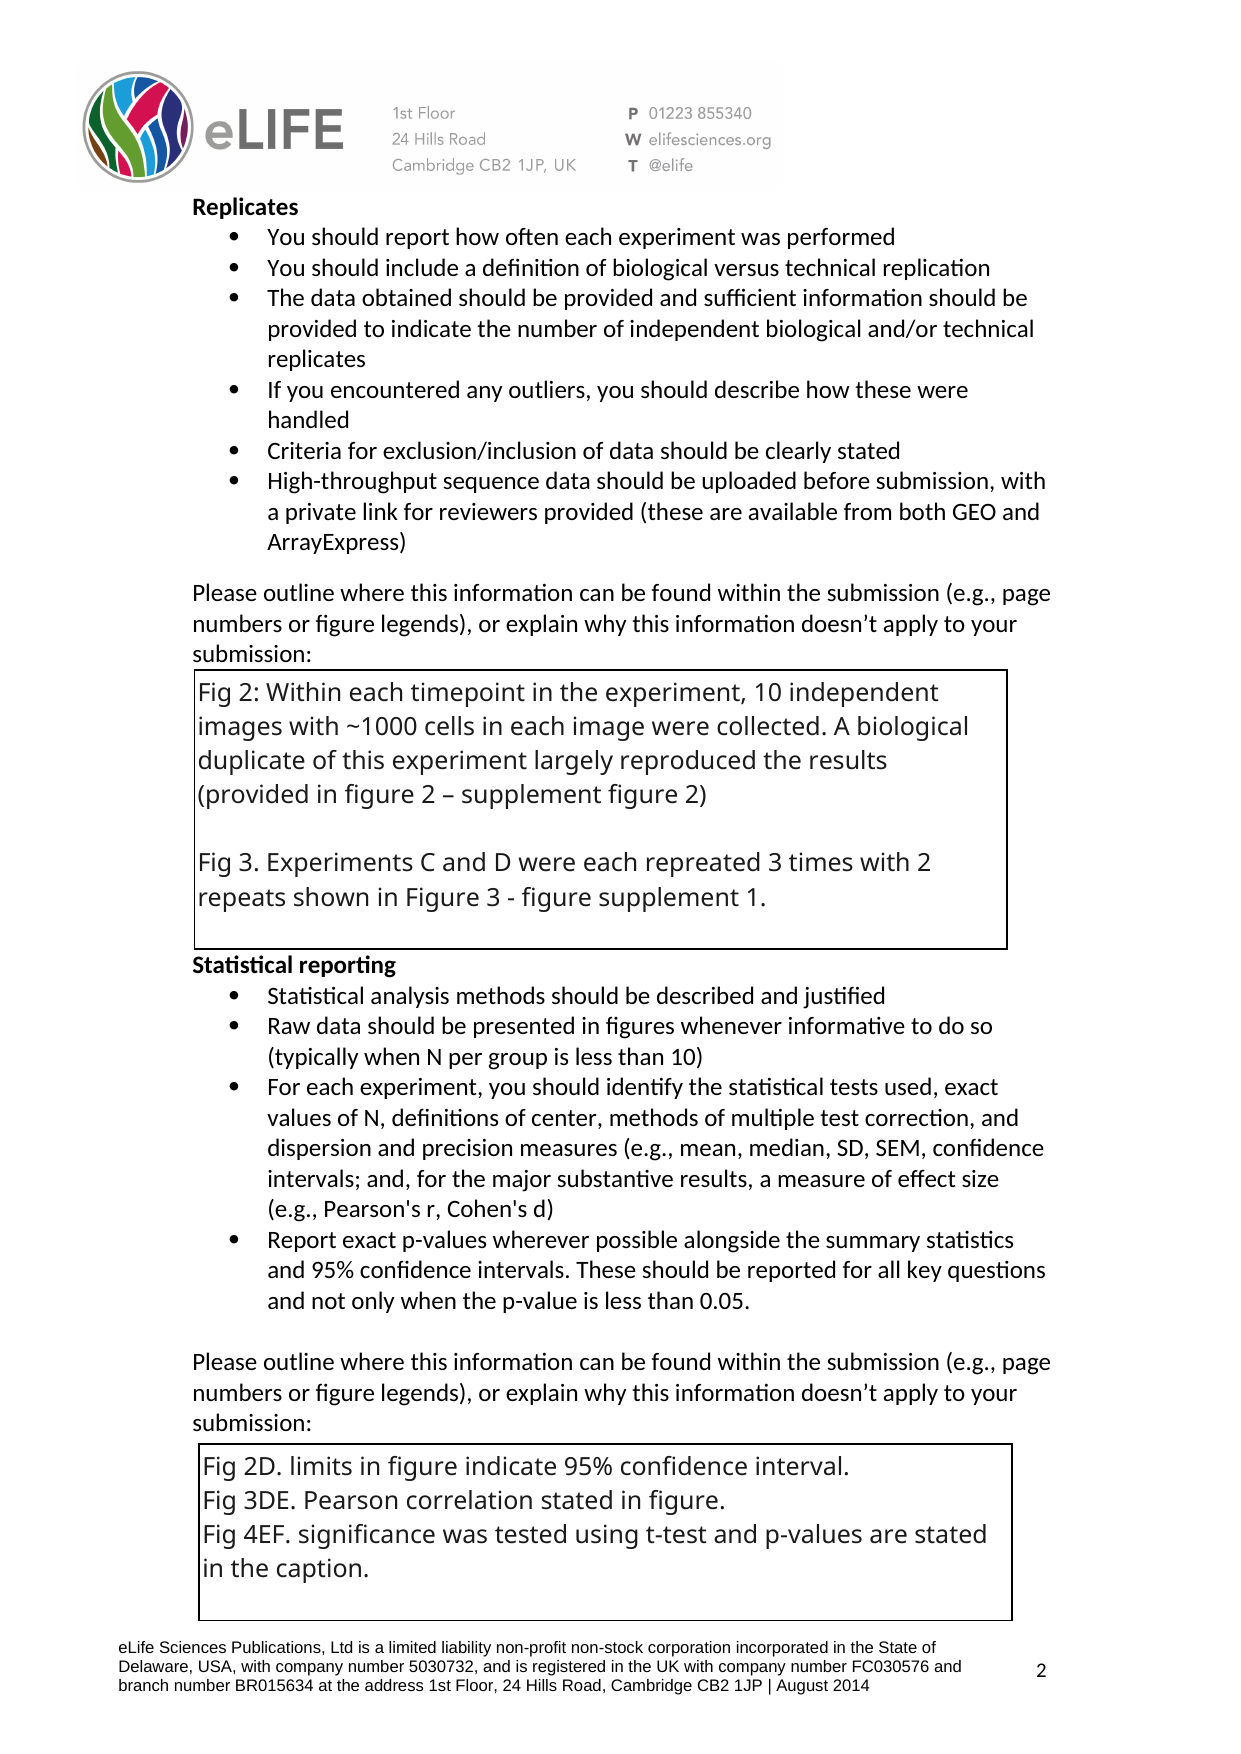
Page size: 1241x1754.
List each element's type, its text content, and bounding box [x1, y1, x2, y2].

text Fig 4EF. significance was tested using t-test and p-values are stated in the caption. [202, 1517, 1009, 1585]
text Fig 3. Experiments C and D were each repreated 3 times with 2 repeats shown in Figure 3 - figure supplement 1. [197, 845, 1004, 913]
list For each experiment, you should identify the statistical tests used, exact values of N, definitions of center, methods of multiple test correction, and dispersion and precision measures (e.g., mean, median, SD, SEM, confidence intervals; and, for the major substantive results, a measure of effect size (e.g., Pearson's r, Cohen's d) [229, 1072, 1053, 1224]
list Statistical analysis methods should be described and justified [229, 980, 1053, 1011]
list Report exact p-values wherever possible alongside the summary statistics and 95% confidence intervals. These should be reported for all key questions and not only when the p-value is less than 0.05. [229, 1224, 1053, 1316]
list You should include a definition of biological versus technical replication [229, 252, 1053, 282]
picture [73, 59, 784, 191]
text Statistical reporting [192, 761, 1053, 980]
list Raw data should be presented in figures whenever informative to do so (typically when N per group is less than 10) [229, 1011, 1053, 1072]
text Fig 2D. limits in figure indicate 95% confidence interval. [200, 1447, 1011, 1483]
text Please outline where this information can be found within the submission (e.g., page numbers or figure legends), or explain why this information doesn’t apply to your submission: [192, 577, 1053, 669]
list If you encountered any outliers, you should describe how these were handled [229, 374, 1053, 435]
text Replicates [192, 191, 1053, 221]
list High-throughput sequence data should be uploaded before submission, with a private link for reviewers provided (these are available from both GEO and ArrayExpress) [229, 466, 1053, 557]
list The data obtained should be provided and sufficient information should be provided to indicate the number of independent biological and/or technical replicates [229, 282, 1053, 374]
text Fig 3DE. Pearson correlation stated in figure. [202, 1483, 1009, 1517]
text Please outline where this information can be found within the submission (e.g., page numbers or figure legends), or explain why this information doesn’t apply to your submission: [192, 1346, 1053, 1438]
list You should report how often each experiment was performed [229, 221, 1053, 252]
list Criteria for exclusion/inclusion of data should be clearly stated [229, 435, 1053, 466]
text Fig 2: Within each timepoint in the experiment, 10 independent images with ~1000 cells in each image were collected. A biological duplicate of this experiment largely reproduced the results (provided in figure 2 – supplement figure 2) [195, 673, 1006, 811]
